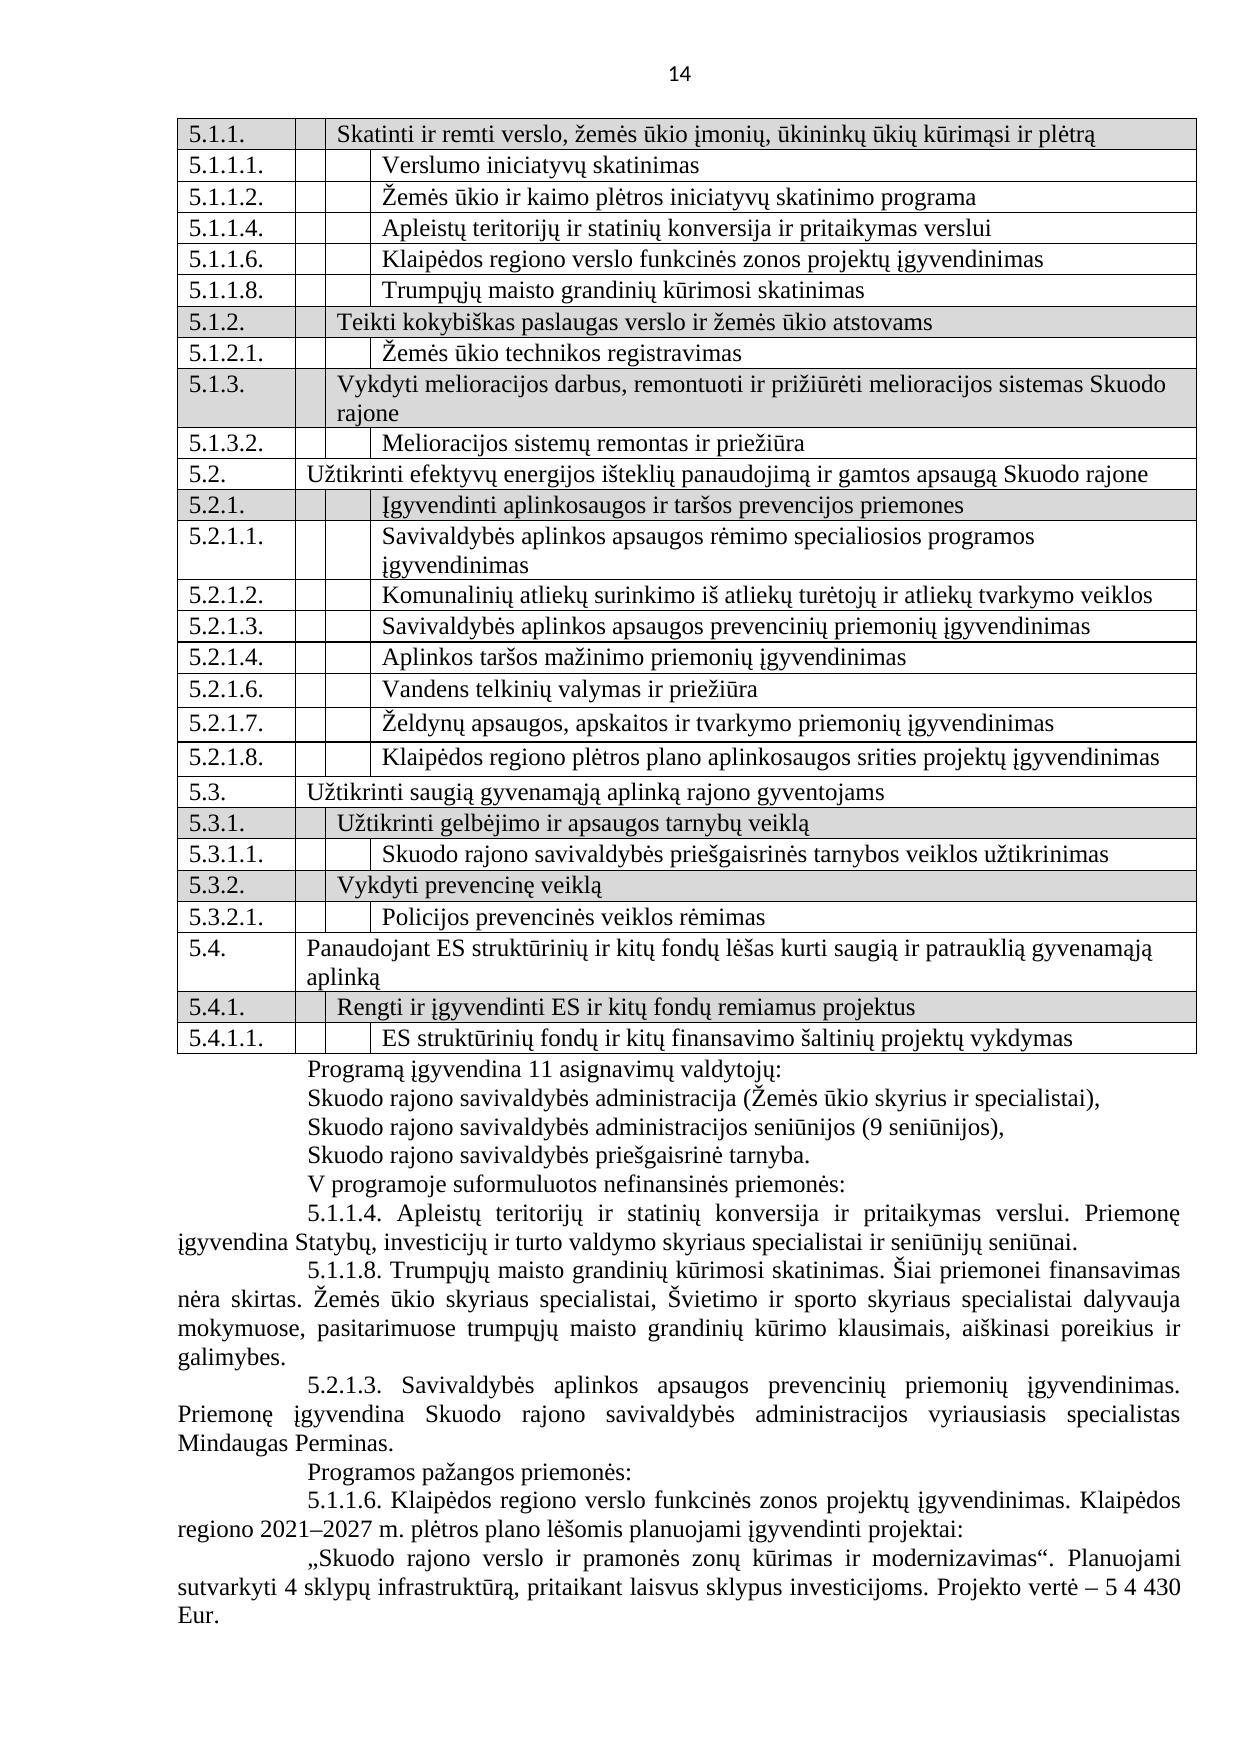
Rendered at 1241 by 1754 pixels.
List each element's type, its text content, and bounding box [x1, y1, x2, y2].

table_cell [326, 275, 370, 306]
table_cell [296, 992, 325, 1022]
table_cell [296, 902, 325, 932]
text Programos pažangos priemonės: [177, 1457, 1181, 1485]
text Programą įgyvendina 11 asignavimų valdytojų: [177, 1054, 1181, 1083]
table_cell [296, 839, 325, 869]
table_cell [296, 275, 325, 306]
text 5.2.1.3. Savivaldybės aplinkos apsaugos prevencinių priemonių įgyvendinimas. Priemonę įgyvendina Skuodo rajono savivaldybės administracijos vyriausiasis specialistas Mindaugas Perminas. [177, 1370, 1181, 1457]
table_cell 5.1.2. [178, 307, 295, 337]
text 5.1.1.4. Apleistų teritorijų ir statinių konversija ir pritaikymas verslui. Priemonę įgyvendina Statybų, investicijų ir turto valdymo skyriaus specialistai ir seniūnijų seniūnai. [177, 1198, 1181, 1255]
table_cell 5.1.2.1. [178, 338, 295, 368]
table_cell [326, 839, 370, 869]
table_cell [326, 580, 370, 610]
table_cell [296, 808, 325, 838]
table_cell Savivaldybės aplinkos apsaugos rėmimo specialiosios programos įgyvendinimas [371, 521, 1196, 579]
table_cell [296, 743, 325, 776]
table_cell 5.4. [178, 933, 295, 991]
table_cell [296, 871, 325, 901]
table_cell 5.2.1.8. [178, 743, 295, 776]
table_cell [326, 743, 370, 776]
text V programoje suformuluotos nefinansinės priemonės: [177, 1169, 1181, 1198]
table_cell [326, 708, 370, 741]
table_cell Vykdyti melioracijos darbus, remontuoti ir prižiūrėti melioracijos sistemas Skuodo rajone [326, 369, 1196, 427]
table_cell [296, 244, 325, 274]
table_cell Vykdyti prevencinę veiklą [326, 871, 1196, 901]
table_cell [326, 150, 370, 181]
table_cell Skuodo rajono savivaldybės priešgaisrinės tarnybos veiklos užtikrinimas [371, 839, 1196, 869]
table_cell 5.2. [178, 459, 295, 489]
table_cell 5.2.1.4. [178, 643, 295, 673]
table_cell Vandens telkinių valymas ir priežiūra [371, 674, 1196, 707]
table_cell Skatinti ir remti verslo, žemės ūkio įmonių, ūkininkų ūkių kūrimąsi ir plėtrą [326, 119, 1196, 149]
table_cell Želdynų apsaugos, apskaitos ir tvarkymo priemonių įgyvendinimas [371, 708, 1196, 741]
text Skuodo rajono savivaldybės priešgaisrinė tarnyba. [177, 1140, 1181, 1169]
table_cell Žemės ūkio ir kaimo plėtros iniciatyvų skatinimo programa [371, 182, 1196, 212]
table_cell Aplinkos taršos mažinimo priemonių įgyvendinimas [371, 643, 1196, 673]
table_cell [296, 119, 325, 149]
table_cell [296, 490, 325, 520]
table_cell [296, 213, 325, 243]
table_cell 5.2.1. [178, 490, 295, 520]
table_cell [326, 490, 370, 520]
table_cell 5.3.2.1. [178, 902, 295, 932]
table_cell [296, 369, 325, 427]
table_cell 5.1.1.4. [178, 213, 295, 243]
text 5.1.1.6. Klaipėdos regiono verslo funkcinės zonos projektų įgyvendinimas. Klaipėdos regiono 2021–2027 m. plėtros plano lėšomis planuojami įgyvendinti projektai: [177, 1485, 1181, 1543]
table_cell [326, 521, 370, 579]
text Skuodo rajono savivaldybės administracijos seniūnijos (9 seniūnijos), [177, 1112, 1181, 1140]
table_cell Policijos prevencinės veiklos rėmimas [371, 902, 1196, 932]
table_cell [296, 521, 325, 579]
table_cell [296, 338, 325, 368]
table_cell [296, 611, 325, 641]
table_cell [296, 150, 325, 181]
table_cell [326, 213, 370, 243]
table_cell Savivaldybės aplinkos apsaugos prevencinių priemonių įgyvendinimas [371, 611, 1196, 641]
table_cell 5.1.1.2. [178, 182, 295, 212]
table_cell [296, 674, 325, 707]
table_cell [326, 428, 370, 458]
table_cell Trumpųjų maisto grandinių kūrimosi skatinimas [371, 275, 1196, 306]
table_cell Teikti kokybiškas paslaugas verslo ir žemės ūkio atstovams [326, 307, 1196, 337]
table_cell [296, 182, 325, 212]
table_cell 5.2.1.6. [178, 674, 295, 707]
table_cell Komunalinių atliekų surinkimo iš atliekų turėtojų ir atliekų tvarkymo veiklos [371, 580, 1196, 610]
table_cell 5.1.1. [178, 119, 295, 149]
table_cell 5.3. [178, 777, 295, 807]
table_cell [326, 674, 370, 707]
table_cell 5.3.1.1. [178, 839, 295, 869]
table_cell Žemės ūkio technikos registravimas [371, 338, 1196, 368]
table_cell [296, 580, 325, 610]
table_cell 5.1.1.1. [178, 150, 295, 181]
text „Skuodo rajono verslo ir pramonės zonų kūrimas ir modernizavimas“. Planuojami sutvarkyti 4 sklypų infrastruktūrą, pritaikant laisvus sklypus investicijoms. Projekto vertė – 5 4 430 Eur. [177, 1543, 1181, 1629]
table_cell 5.2.1.2. [178, 580, 295, 610]
table_cell Užtikrinti efektyvų energijos išteklių panaudojimą ir gamtos apsaugą Skuodo rajone [296, 459, 1196, 489]
table_cell Klaipėdos regiono plėtros plano aplinkosaugos srities projektų įgyvendinimas [371, 743, 1196, 776]
table_cell Melioracijos sistemų remontas ir priežiūra [371, 428, 1196, 458]
table_cell [296, 708, 325, 741]
table_cell 5.3.2. [178, 871, 295, 901]
table_cell [296, 428, 325, 458]
text Skuodo rajono savivaldybės administracija (Žemės ūkio skyrius ir specialistai), [177, 1083, 1181, 1112]
table_cell Įgyvendinti aplinkosaugos ir taršos prevencijos priemones [371, 490, 1196, 520]
table_cell 5.1.1.6. [178, 244, 295, 274]
table_cell [326, 902, 370, 932]
text 5.1.1.8. Trumpųjų maisto grandinių kūrimosi skatinimas. Šiai priemonei finansavimas nėra skirtas. Žemės ūkio skyriaus specialistai, Švietimo ir sporto skyriaus specialistai dalyvauja mokymuose, pasitarimuose trumpųjų maisto grandinių kūrimo klausimais, aiškinasi poreikius ir galimybes. [177, 1255, 1181, 1370]
table_cell ES struktūrinių fondų ir kitų finansavimo šaltinių projektų vykdymas [371, 1023, 1196, 1053]
table_cell 5.1.3. [178, 369, 295, 427]
table_cell 5.3.1. [178, 808, 295, 838]
table_cell Užtikrinti saugią gyvenamąją aplinką rajono gyventojams [296, 777, 1196, 807]
table_cell [296, 643, 325, 673]
table_cell [296, 307, 325, 337]
table_cell 5.4.1.1. [178, 1023, 295, 1053]
table_cell Rengti ir įgyvendinti ES ir kitų fondų remiamus projektus [326, 992, 1196, 1022]
table_cell Užtikrinti gelbėjimo ir apsaugos tarnybų veiklą [326, 808, 1196, 838]
table_cell [326, 338, 370, 368]
table_cell 5.2.1.7. [178, 708, 295, 741]
table_cell [326, 244, 370, 274]
table_cell [326, 1023, 370, 1053]
table_cell 5.4.1. [178, 992, 295, 1022]
table_cell Apleistų teritorijų ir statinių konversija ir pritaikymas verslui [371, 213, 1196, 243]
table_cell [326, 643, 370, 673]
table_cell Panaudojant ES struktūrinių ir kitų fondų lėšas kurti saugią ir patrauklią gyvenamąją aplinką [296, 933, 1196, 991]
table_cell Verslumo iniciatyvų skatinimas [371, 150, 1196, 181]
table_cell 5.1.1.8. [178, 275, 295, 306]
table_cell 5.2.1.1. [178, 521, 295, 579]
table_cell [326, 182, 370, 212]
table_cell 5.2.1.3. [178, 611, 295, 641]
table_cell 5.1.3.2. [178, 428, 295, 458]
table_cell [326, 611, 370, 641]
table_cell [296, 1023, 325, 1053]
table_cell Klaipėdos regiono verslo funkcinės zonos projektų įgyvendinimas [371, 244, 1196, 274]
